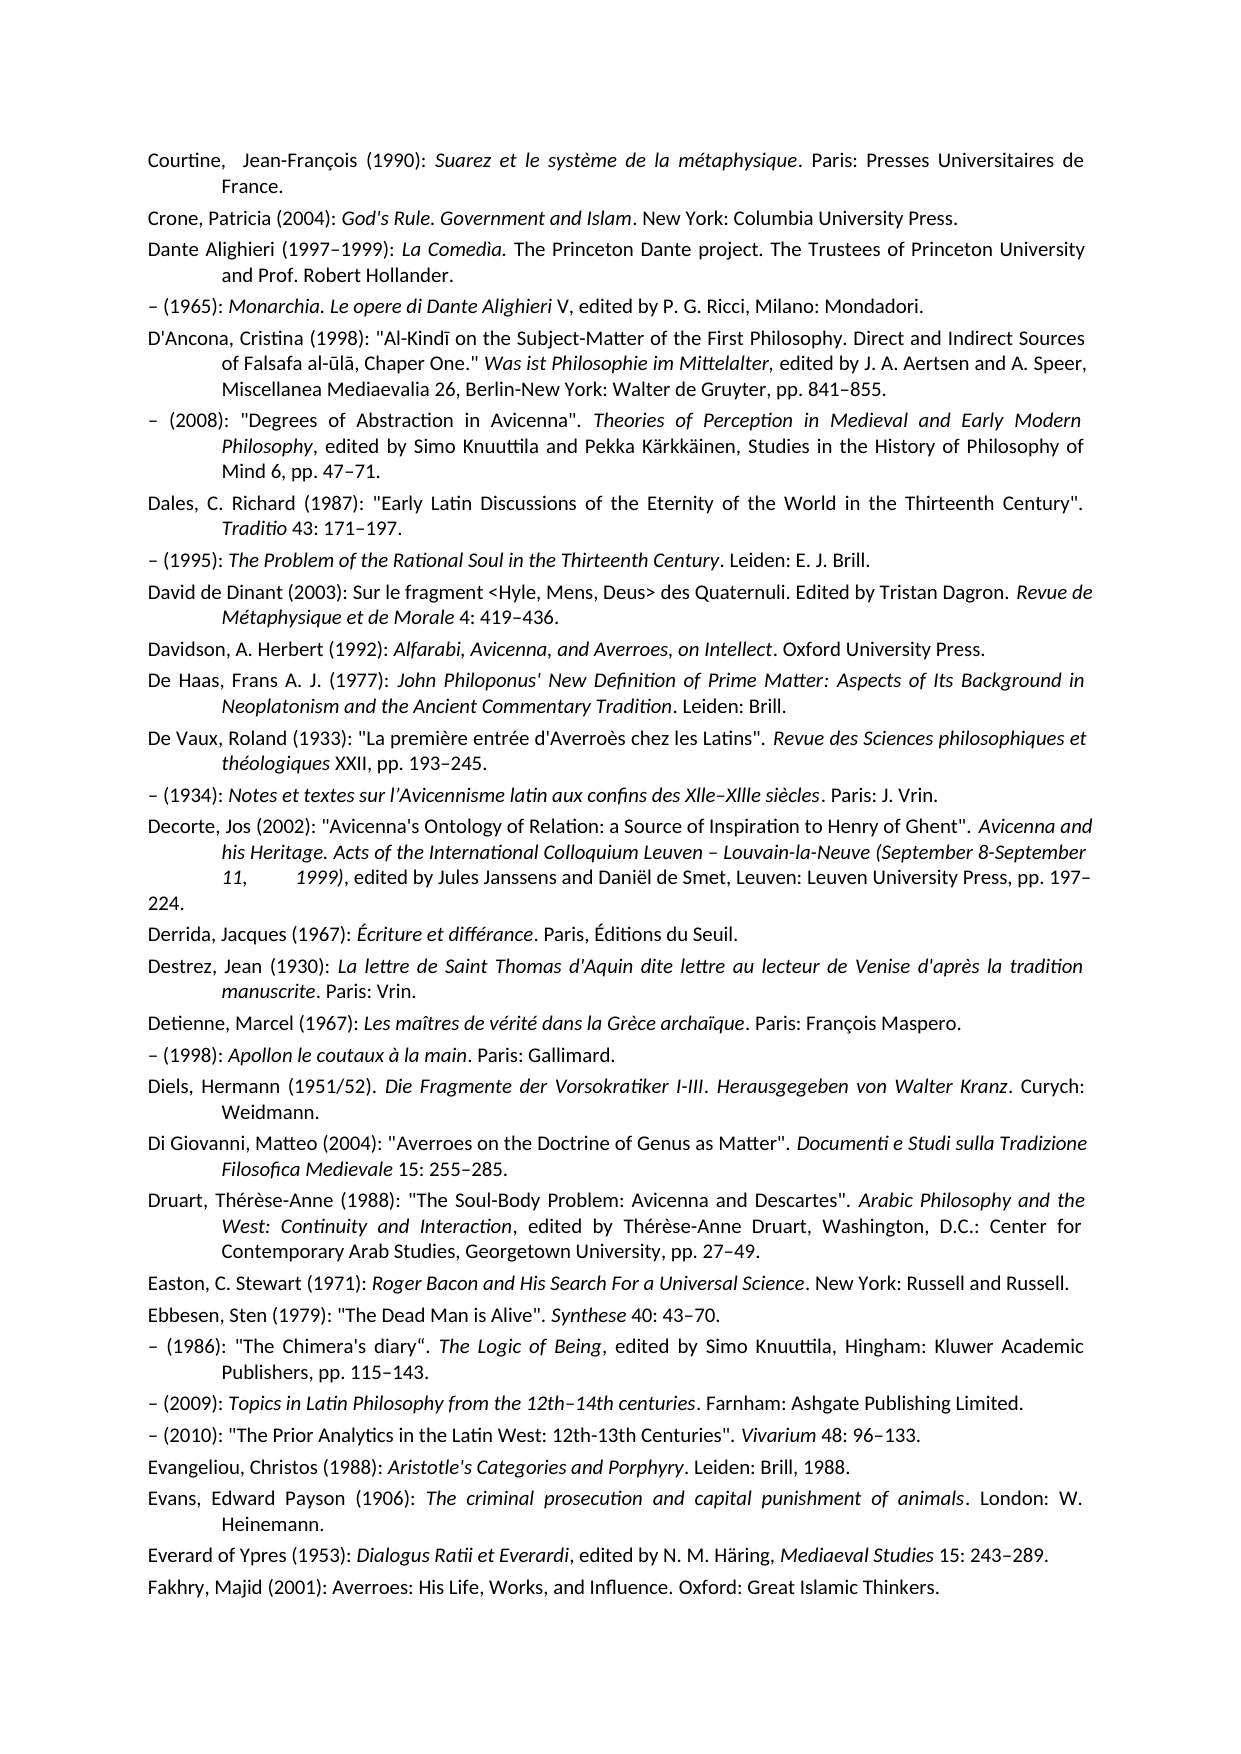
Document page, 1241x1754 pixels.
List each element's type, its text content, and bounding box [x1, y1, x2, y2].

text Derrida, Jacques (1967): Écriture et différance. Paris, Éditions du Seuil. [148, 921, 1093, 947]
text Evangeliou, Christos (1988): Aristotle's Categories and Porphyry. Leiden: Brill, 1988. [148, 1454, 1093, 1479]
text ‒ (1986): "The Chimera's diary“. The Logic of Being, edited by Simo Knuuttila, Hingham: Kluwer Academic Publishers, pp. 115‒143. [148, 1333, 1093, 1384]
text ‒ (2008): "Degrees of Abstraction in Avicenna". Theories of Perception in Medieval and Early Modern Philosophy, edited by Simo Knuuttila and Pekka Kärkkäinen, Studies in the History of Philosophy of Mind 6, pp. 47‒71. [148, 408, 1093, 484]
text Fakhry, Majid (2001): Averroes: His Life, Works, and Influence. Oxford: Great Islamic Thinkers. [148, 1574, 1093, 1600]
text Davidson, A. Herbert (1992): Alfarabi, Avicenna, and Averroes, on Intellect. Oxford University Press. [148, 636, 1093, 661]
text David de Dinant (2003): Sur le fragment <Hyle, Mens, Deus> des Quaternuli. Edited by Tristan Dagron. Revue de Métaphysique et de Morale 4: 419‒436. [148, 579, 1093, 630]
text Destrez, Jean (1930): La lettre de Saint Thomas d'Aquin dite lettre au lecteur de Venise d'après la tradition manuscrite. Paris: Vrin. [148, 953, 1093, 1004]
text Decorte, Jos (2002): "Avicenna's Ontology of Relation: a Source of Inspiration to Henry of Ghent". Avicenna and his Heritage. Acts of the International Colloquium Leuven – Louvain-la-Neuve (September 8-September 11, 1999), edited by Jules Janssens and Daniël de Smet, Leuven: Leuven University Press, pp. 197‒224. [148, 813, 1093, 915]
text Di Giovanni, Matteo (2004): "Averroes on the Doctrine of Genus as Matter". Documenti e Studi sulla Tradizione Filosofica Medievale 15: 255‒285. [148, 1131, 1093, 1181]
text De Vaux, Roland (1933): "La première entrée d'Averroès chez les Latins". Revue des Sciences philosophiques et théologiques XXII, pp. 193–245. [148, 725, 1093, 776]
text ‒ (1995): The Problem of the Rational Soul in the Thirteenth Century. Leiden: E. J. Brill. [148, 547, 1093, 573]
text ‒ (2009): Topics in Latin Philosophy from the 12th–14th centuries. Farnham: Ashgate Publishing Limited. [148, 1391, 1093, 1416]
text Dante Alighieri (1997‒1999): La Comedìa. The Princeton Dante project. The Trustees of Princeton University and Prof. Robert Hollander. [148, 236, 1093, 287]
text Courtine, Jean-François (1990): Suarez et le système de la métaphysique. Paris: Presses Universitaires de France. [148, 148, 1093, 198]
text ‒ (1998): Apollon le coutaux à la main. Paris: Gallimard. [148, 1042, 1093, 1067]
text Ebbesen, Sten (1979): "The Dead Man is Alive". Synthese 40: 43‒70. [148, 1302, 1093, 1327]
text Easton, C. Stewart (1971): Roger Bacon and His Search For a Universal Science. New York: Russell and Russell. [148, 1270, 1093, 1296]
text Dales, C. Richard (1987): "Early Latin Discussions of the Eternity of the World in the Thirteenth Century". Traditio 43: 171‒197. [148, 490, 1093, 541]
text D'Ancona, Cristina (1998): "Al-Kindī on the Subject-Matter of the First Philosophy. Direct and Indirect Sources of Falsafa al-ūlā, Chaper One." Was ist Philosophie im Mittelalter, edited by J. A. Aertsen and A. Speer, Miscellanea Mediaevalia 26, Berlin-New York: Walter de Gruyter, pp. 841–855. [148, 325, 1093, 401]
text De Haas, Frans A. J. (1977): John Philoponus' New Definition of Prime Matter: Aspects of Its Background in Neoplatonism and the Ancient Commentary Tradition. Leiden: Brill. [148, 668, 1093, 718]
text Everard of Ypres (1953): Dialogus Ratii et Everardi, edited by N. M. Häring, Mediaeval Studies 15: 243‒289. [148, 1543, 1093, 1568]
text Diels, Hermann (1951/52). Die Fragmente der Vorsokratiker I-III. Herausgegeben von Walter Kranz. Curych: Weidmann. [148, 1073, 1093, 1124]
text Druart, Thérèse-Anne (1988): "The Soul-Body Problem: Avicenna and Descartes". Arabic Philosophy and the West: Continuity and Interaction, edited by Thérèse-Anne Druart, Washington, D.C.: Center for Contemporary Arab Studies, Georgetown University, pp. 27–49. [148, 1188, 1093, 1264]
text ‒ (2010): "The Prior Analytics in the Latin West: 12th-13th Centuries". Vivarium 48: 96‒133. [148, 1422, 1093, 1448]
text Crone, Patricia (2004): God's Rule. Government and Islam. New York: Columbia University Press. [148, 205, 1093, 230]
text ‒ (1965): Monarchia. Le opere di Dante Alighieri V, edited by P. G. Ricci, Milano: Mondadori. [148, 293, 1093, 319]
text ‒ (1934): Notes et textes sur l’Avicennisme latin aux confins des Xlle–Xllle siècles. Paris: J. Vrin. [148, 782, 1093, 807]
text Evans, Edward Payson (1906): The criminal prosecution and capital punishment of animals. London: W. Heinemann. [148, 1486, 1093, 1536]
text Detienne, Marcel (1967): Les maîtres de vérité dans la Grèce archaïque. Paris: François Maspero. [148, 1010, 1093, 1036]
